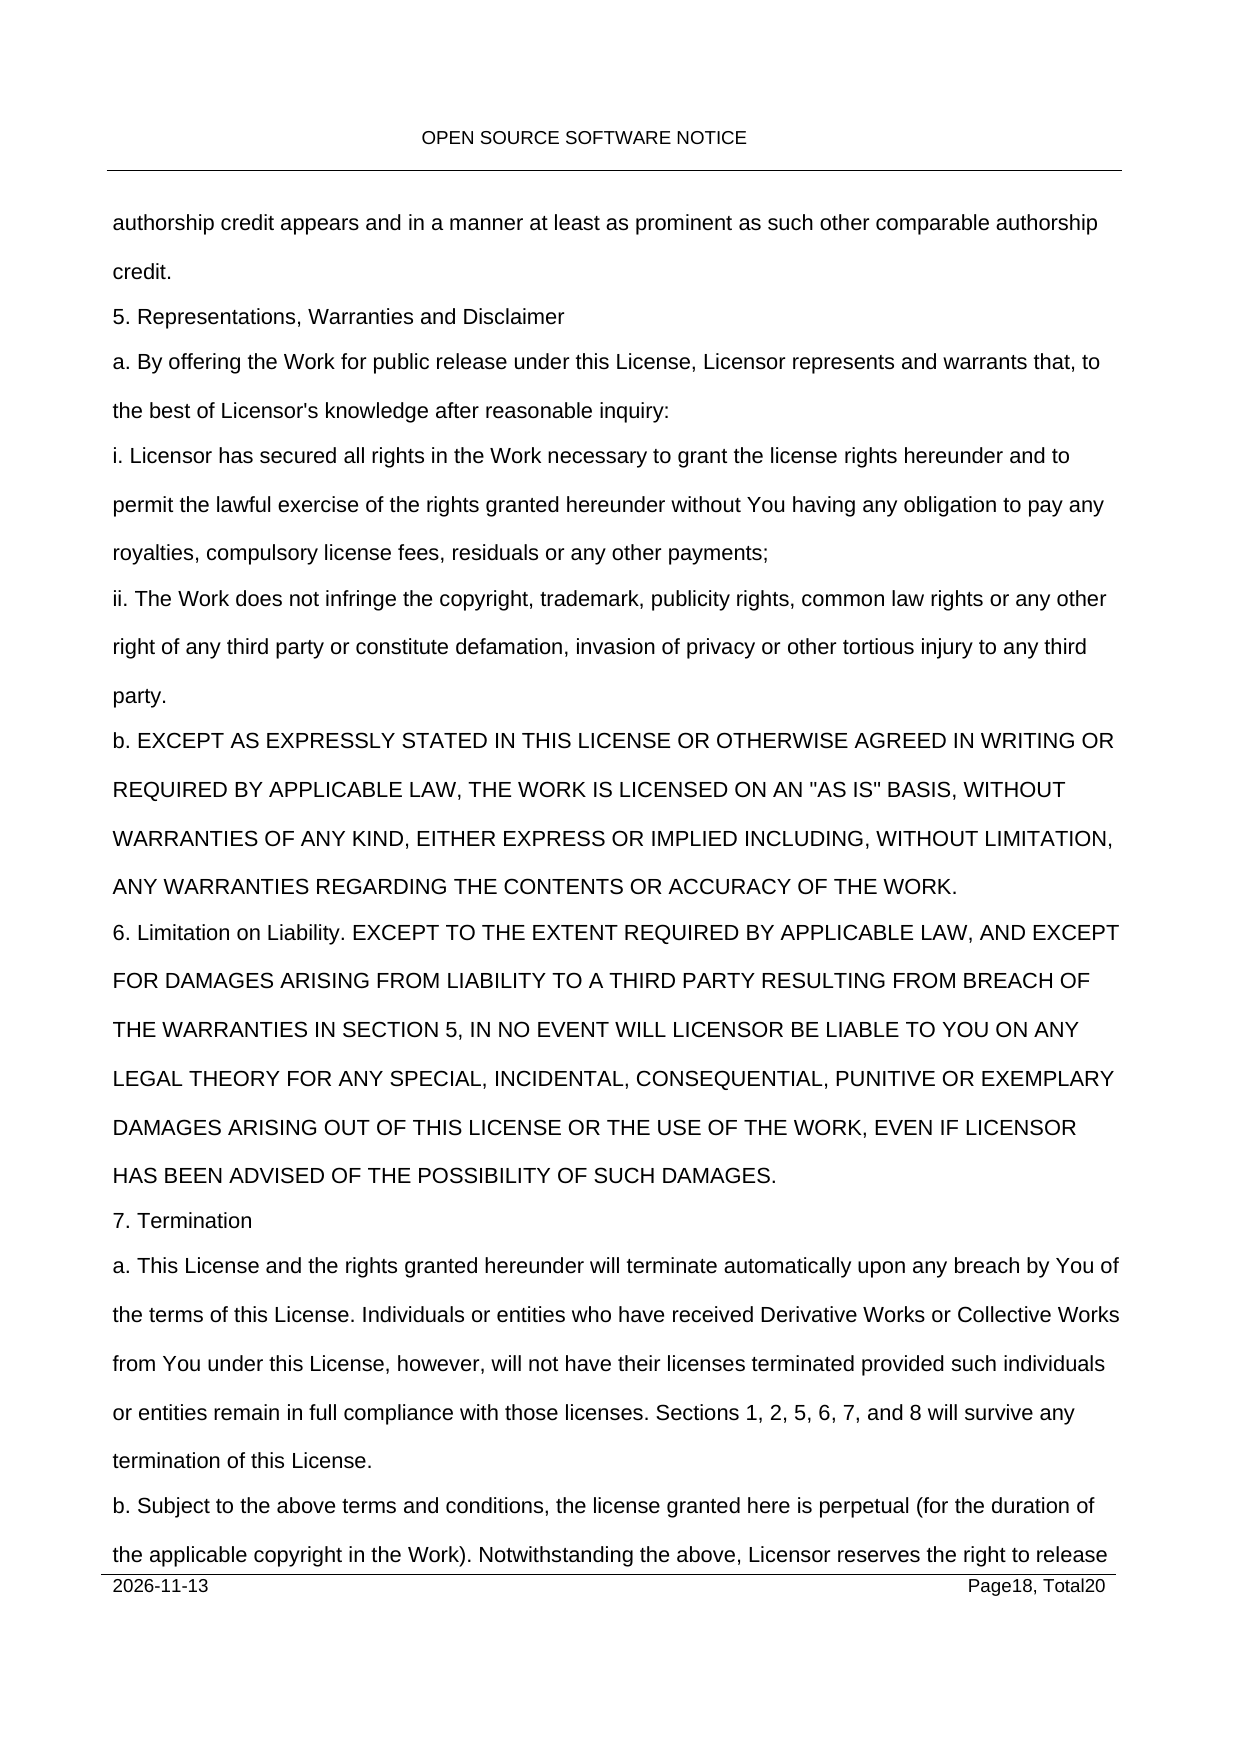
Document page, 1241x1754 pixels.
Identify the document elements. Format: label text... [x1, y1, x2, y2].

text 5. Representations, Warranties and Disclaimer [112, 300, 1128, 333]
text ii. The Work does not infringe the copyright, trademark, publicity rights, common law rights or any other right of any third party or constitute defamation, invasion of privacy or other tortious injury to any third party. [112, 582, 1128, 712]
text i. Licensor has secured all rights in the Work necessary to grant the license rights hereunder and to permit the lawful exercise of the rights granted hereunder without You having any obligation to pay any royalties, compulsory license fees, residuals or any other payments; [112, 439, 1128, 569]
text a. This License and the rights granted hereunder will terminate automatically upon any breach by You of the terms of this License. Individuals or entities who have received Derivative Works or Collective Works from You under this License, however, will not have their licenses terminated provided such individuals or entities remain in full compliance with those licenses. Sections 1, 2, 5, 6, 7, and 8 will survive any termination of this License. [112, 1250, 1128, 1477]
text b. EXCEPT AS EXPRESSLY STATED IN THIS LICENSE OR OTHERWISE AGREED IN WRITING OR REQUIRED BY APPLICABLE LAW, THE WORK IS LICENSED ON AN "AS IS" BASIS, WITHOUT WARRANTIES OF ANY KIND, EITHER EXPRESS OR IMPLIED INCLUDING, WITHOUT LIMITATION, ANY WARRANTIES REGARDING THE CONTENTS OR ACCURACY OF THE WORK. [112, 724, 1128, 903]
text 6. Limitation on Liability. EXCEPT TO THE EXTENT REQUIRED BY APPLICABLE LAW, AND EXCEPT FOR DAMAGES ARISING FROM LIABILITY TO A THIRD PARTY RESULTING FROM BREACH OF THE WARRANTIES IN SECTION 5, IN NO EVENT WILL LICENSOR BE LIABLE TO YOU ON ANY LEGAL THEORY FOR ANY SPECIAL, INCIDENTAL, CONSEQUENTIAL, PUNITIVE OR EXEMPLARY DAMAGES ARISING OUT OF THIS LICENSE OR THE USE OF THE WORK, EVEN IF LICENSOR HAS BEEN ADVISED OF THE POSSIBILITY OF SUCH DAMAGES. [112, 916, 1128, 1192]
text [112, 1490, 1128, 1571]
text a. By offering the Work for public release under this License, Licensor represents and warrants that, to the best of Licensor's knowledge after reasonable inquiry: [112, 345, 1128, 427]
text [112, 206, 1128, 288]
text 7. Termination [112, 1204, 1128, 1237]
